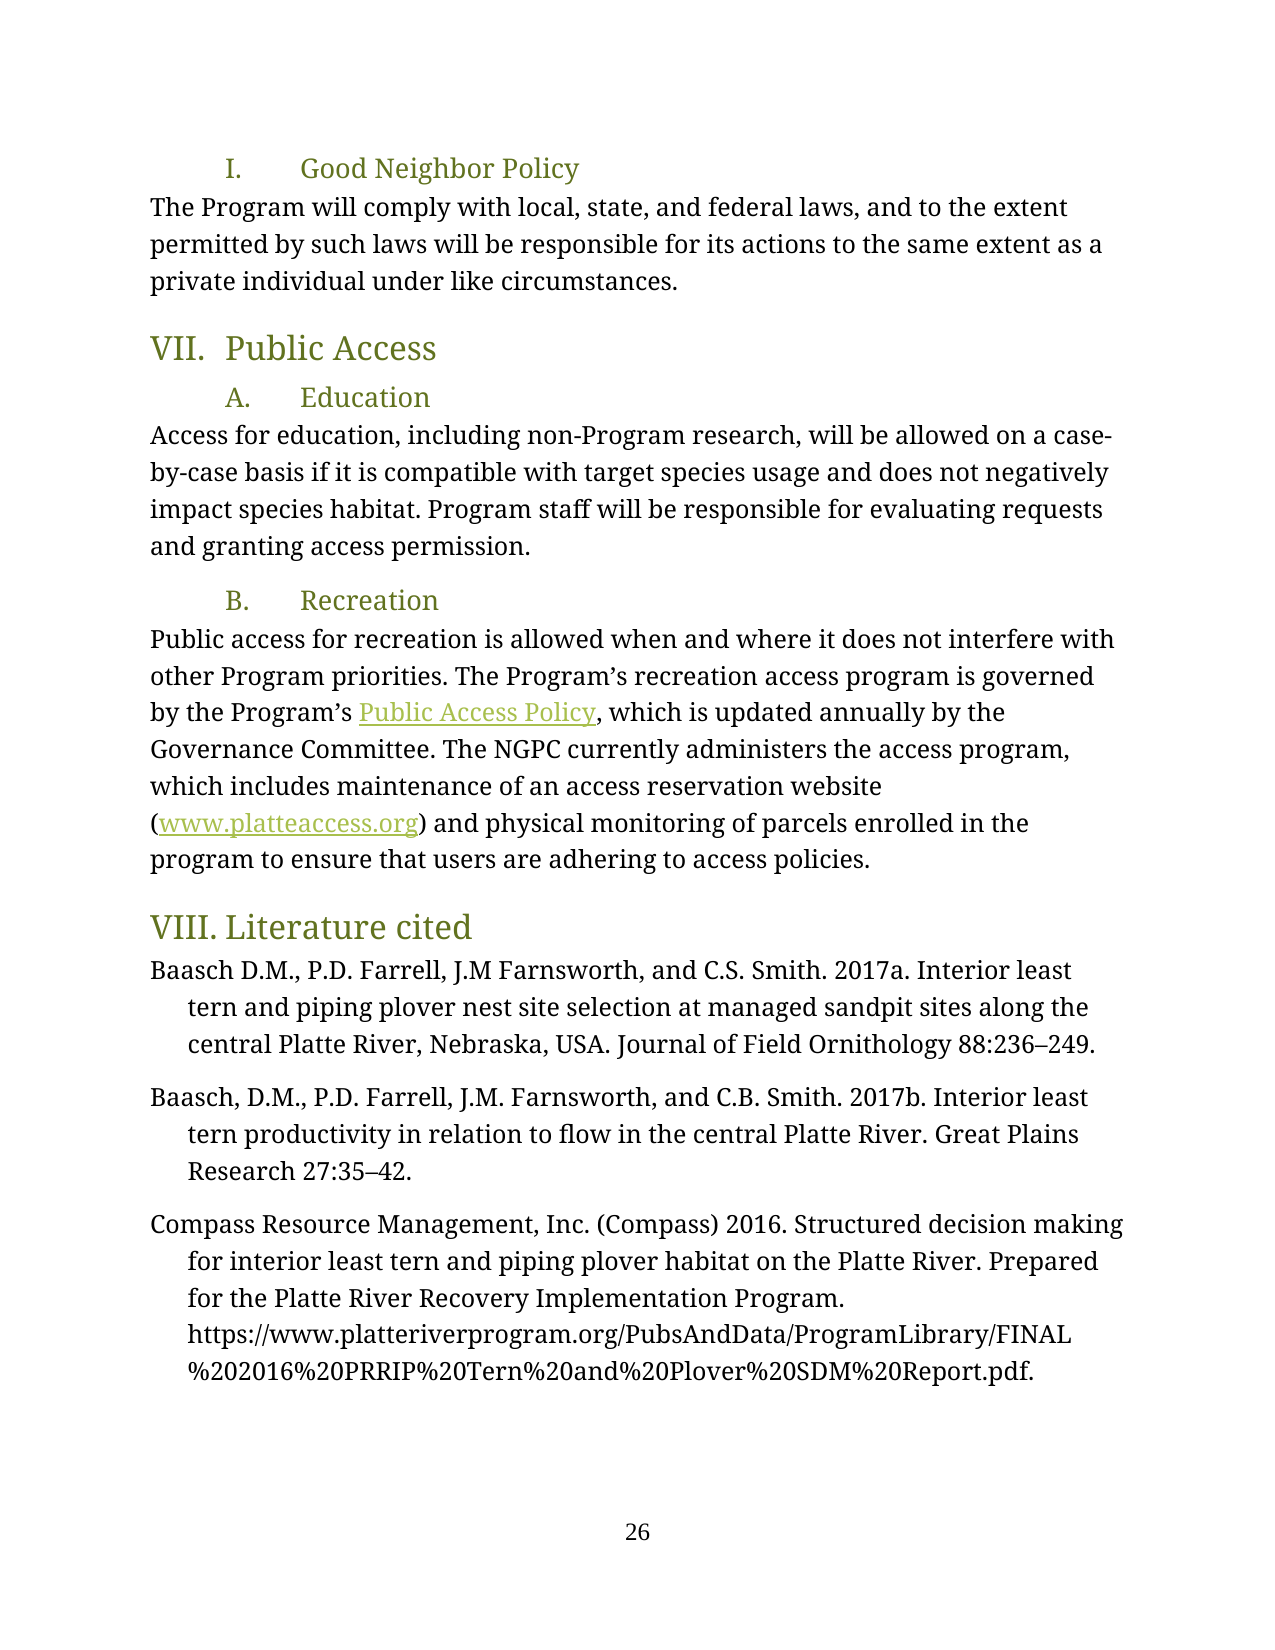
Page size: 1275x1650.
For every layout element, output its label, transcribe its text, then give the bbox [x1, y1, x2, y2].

text Compass Resource Management, Inc. (Compass) 2016. Structured decision making for interior least tern and piping plover habitat on the Platte River. Prepared for the Platte River Recovery Implementation Program. https://www.platteriverprogram.org/PubsAndData/ProgramLibrary/FINAL%202016%20PRRIP%20Tern%20and%20Plover%20SDM%20Report.pdf. [150, 1207, 1125, 1388]
text Baasch D.M., P.D. Farrell, J.M Farnsworth, and C.S. Smith. 2017a. Interior least tern and piping plover nest site selection at managed sandpit sites along the central Platte River, Nebraska, USA. Journal of Field Ornithology 88:236–249. [150, 953, 1125, 1061]
subtitle Public Access [150, 325, 1125, 371]
text Access for education, including non-Program research, will be allowed on a case-by-case basis if it is compatible with target species usage and does not negatively impact species habitat. Program staff will be responsible for evaluating requests and granting access permission. [150, 418, 1125, 562]
text The Program will comply with local, state, and federal laws, and to the extent permitted by such laws will be responsible for its actions to the same extent as a private individual under like circumstances. [150, 190, 1125, 297]
text Baasch, D.M., P.D. Farrell, J.M. Farnsworth, and C.B. Smith. 2017b. Interior least tern productivity in relation to flow in the central Platte River. Great Plains Research 27:35–42. [150, 1080, 1125, 1187]
subtitle Recreation [225, 582, 1125, 619]
subtitle Good Neighbor Policy [225, 150, 1125, 187]
subtitle Education [225, 378, 1125, 415]
subtitle Literature cited [150, 904, 1125, 949]
text Public access for recreation is allowed when and where it does not interfere with other Program priorities. The Program’s recreation access program is governed by the Program’s Public Access Policy, which is updated annually by the Governance Committee. The NGPC currently administers the access program, which includes maintenance of an access reservation website (www.platteaccess.org) and physical monitoring of parcels enrolled in the program to ensure that users are adhering to access policies. [150, 622, 1125, 876]
